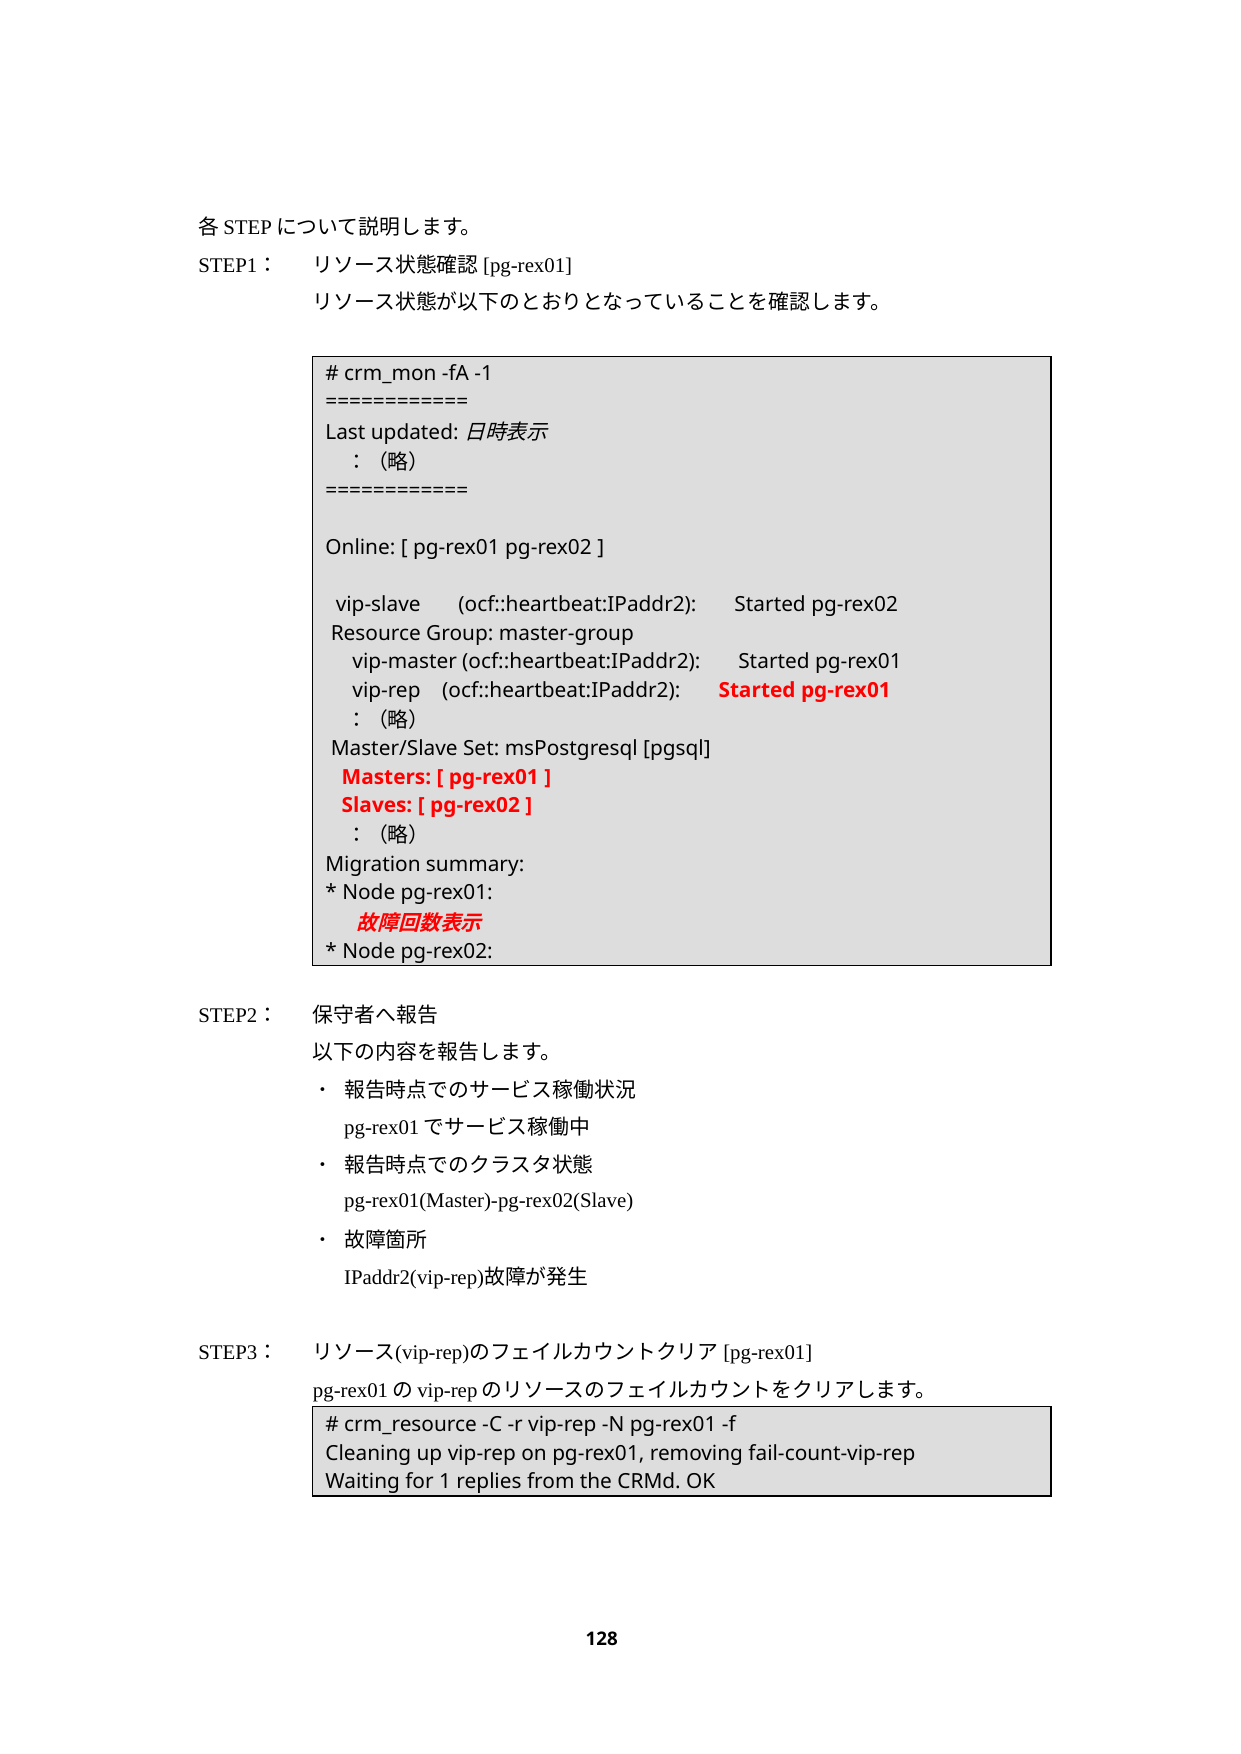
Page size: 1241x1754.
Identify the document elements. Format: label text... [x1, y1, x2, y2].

list 報告時点でのサービス稼働状況 pg-rex01でサービス稼働中 [313, 1069, 1054, 1144]
text STEP2： 保守者へ報告 [198, 994, 1054, 1032]
list 報告時点でのクラスタ状態 pg-rex01(Master)-pg-rex02(Slave) [313, 1144, 1054, 1219]
text 以下の内容を報告します。 [313, 1032, 1054, 1069]
text pg-rex01のvip-repのリソースのフェイルカウントをクリアします。 [313, 1369, 1054, 1407]
text リソース状態が以下のとおりとなっていることを確認します。 [313, 282, 1054, 319]
list 故障箇所 IPaddr2(vip-rep)故障が発生 [313, 1219, 1054, 1294]
text STEP1： リソース状態確認 [pg-rex01] [198, 244, 1054, 282]
text STEP3： リソース(vip-rep)のフェイルカウントクリア [pg-rex01] [198, 1332, 1054, 1369]
text 各STEPについて説明します。 [177, 207, 1054, 244]
